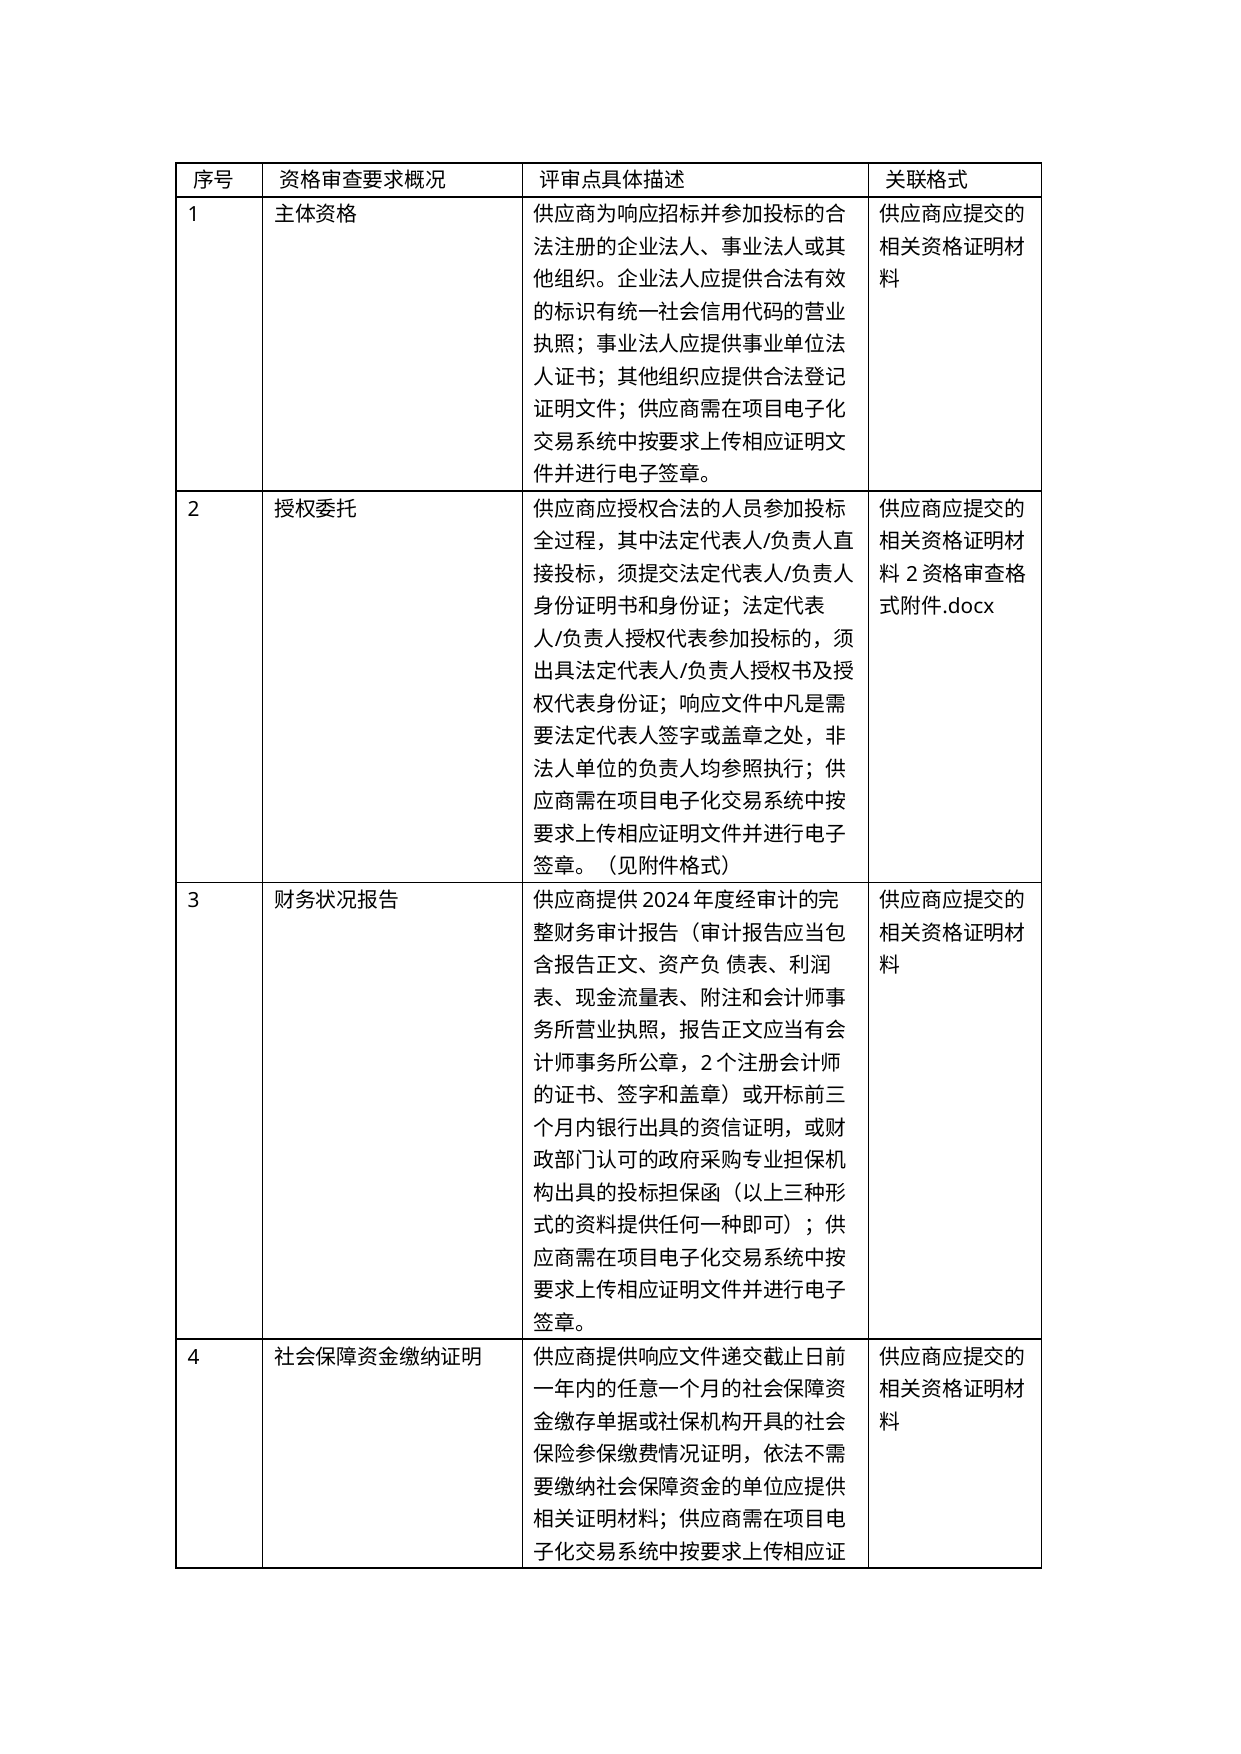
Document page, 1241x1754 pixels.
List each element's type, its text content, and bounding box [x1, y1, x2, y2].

table_cell 财务状况报告 [263, 883, 522, 1338]
table_cell 供应商应授权合法的人员参加投标全过程，其中法定代表人/负责人直接投标，须提交法定代表人/负责人身份证明书和身份证；法定代表人/负责人授权代表参加投标的，须出具法定代表人/负责人授权书及授权代表身份证；响应文件中凡是需要法定代表人签字或盖章之处，非法人单位的负责人均参照执行；供应商需在项目电子化交易系统中按要求上传相应证明文件并进行电子签章。（见附件格式） [523, 492, 868, 882]
table_header 评审点具体描述 [523, 164, 868, 196]
table_cell 3 [177, 883, 262, 1338]
table_cell 供应商应提交的相关资格证明材料 [869, 1340, 1041, 1567]
table_cell 供应商应提交的相关资格证明材料 [869, 198, 1041, 490]
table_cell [523, 1340, 868, 1567]
table_cell 供应商应提交的相关资格证明材料 [869, 883, 1041, 1338]
table_cell 4 [177, 1340, 262, 1567]
table_cell 供应商提供2024年度经审计的完整财务审计报告（审计报告应当包含报告正文、资产负 债表、利润表、现金流量表、附注和会计师事务所营业执照，报告正文应当有会计师事务所公章，2个注册会计师的证书、签字和盖章）或开标前三个月内银行出具的资信证明，或财政部门认可的政府采购专业担保机构出具的投标担保函（以上三种形式的资料提供任何一种即可）；供应商需在项目电子化交易系统中按要求上传相应证明文件并进行电子签章。 [523, 883, 868, 1338]
table_cell 2 [177, 492, 262, 882]
table_header 序号 [177, 164, 262, 196]
table_header 资格审查要求概况 [263, 164, 522, 196]
table_cell 供应商为响应招标并参加投标的合法注册的企业法人、事业法人或其他组织。企业法人应提供合法有效的标识有统一社会信用代码的营业执照；事业法人应提供事业单位法人证书；其他组织应提供合法登记证明文件；供应商需在项目电子化交易系统中按要求上传相应证明文件并进行电子签章。 [523, 198, 868, 490]
table_cell 1 [177, 198, 262, 490]
table_cell 供应商应提交的相关资格证明材料 2资格审查格式附件.docx [869, 492, 1041, 882]
table_cell 主体资格 [263, 198, 522, 490]
table_cell 授权委托 [263, 492, 522, 882]
table_header 关联格式 [869, 164, 1041, 196]
table_cell 社会保障资金缴纳证明 [263, 1340, 522, 1567]
